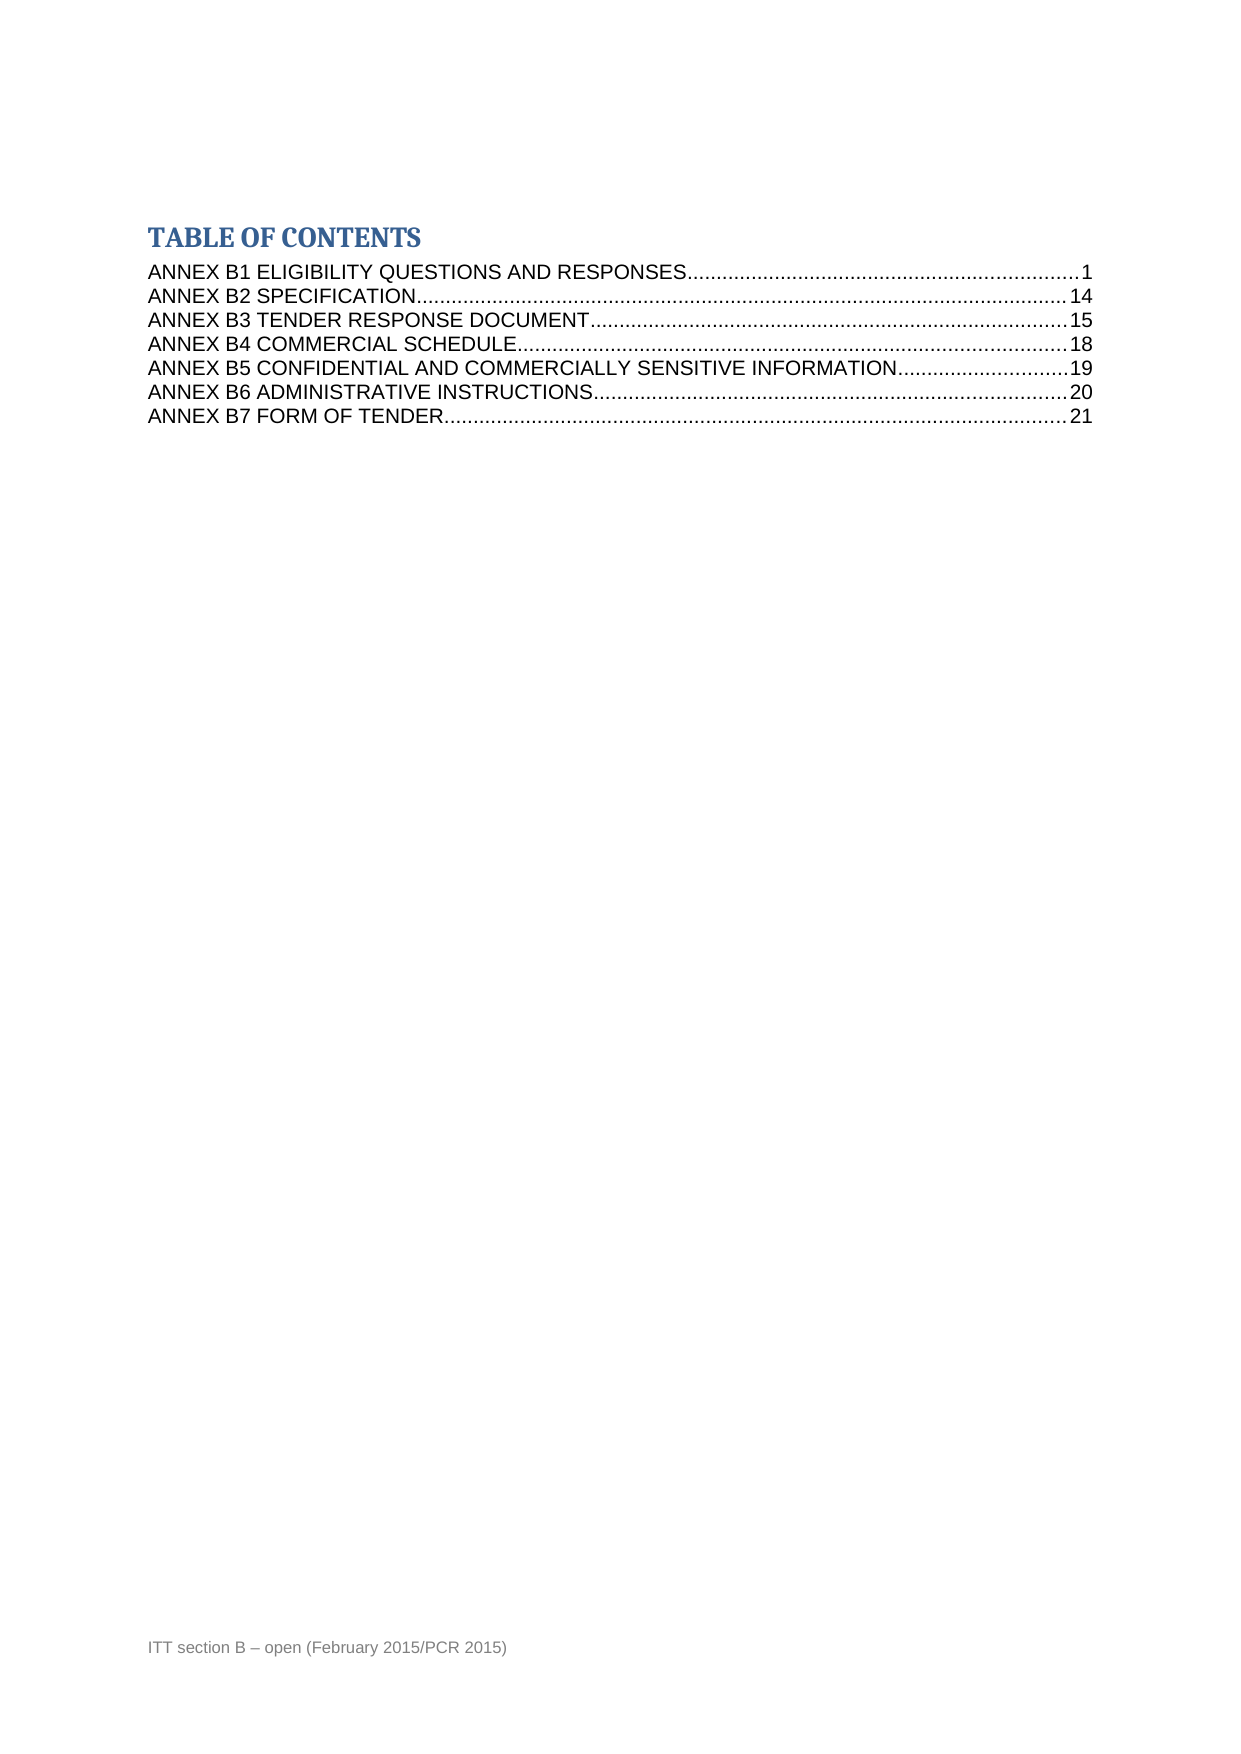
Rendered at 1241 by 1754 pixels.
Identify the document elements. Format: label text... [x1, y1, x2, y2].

text ANNEX B3 TENDER RESPONSE DOCUMENT 15 [148, 308, 1092, 332]
text ANNEX B4 COMMERCIAL SCHEDULE 18 [148, 332, 1092, 356]
text ANNEX B1 ELIGIBILITY QUESTIONS AND RESPONSES 1 [148, 260, 1092, 284]
text ANNEX B2 SPECIFICATION 14 [148, 284, 1092, 308]
text ANNEX B7 FORM OF TENDER 21 [148, 404, 1092, 428]
text ANNEX B5 CONFIDENTIAL AND COMMERCIALLY SENSITIVE INFORMATION 19 [148, 356, 1092, 380]
subtitle TABLE OF CONTENTS [148, 222, 1092, 255]
text ANNEX B6 ADMINISTRATIVE INSTRUCTIONS 20 [148, 380, 1092, 404]
